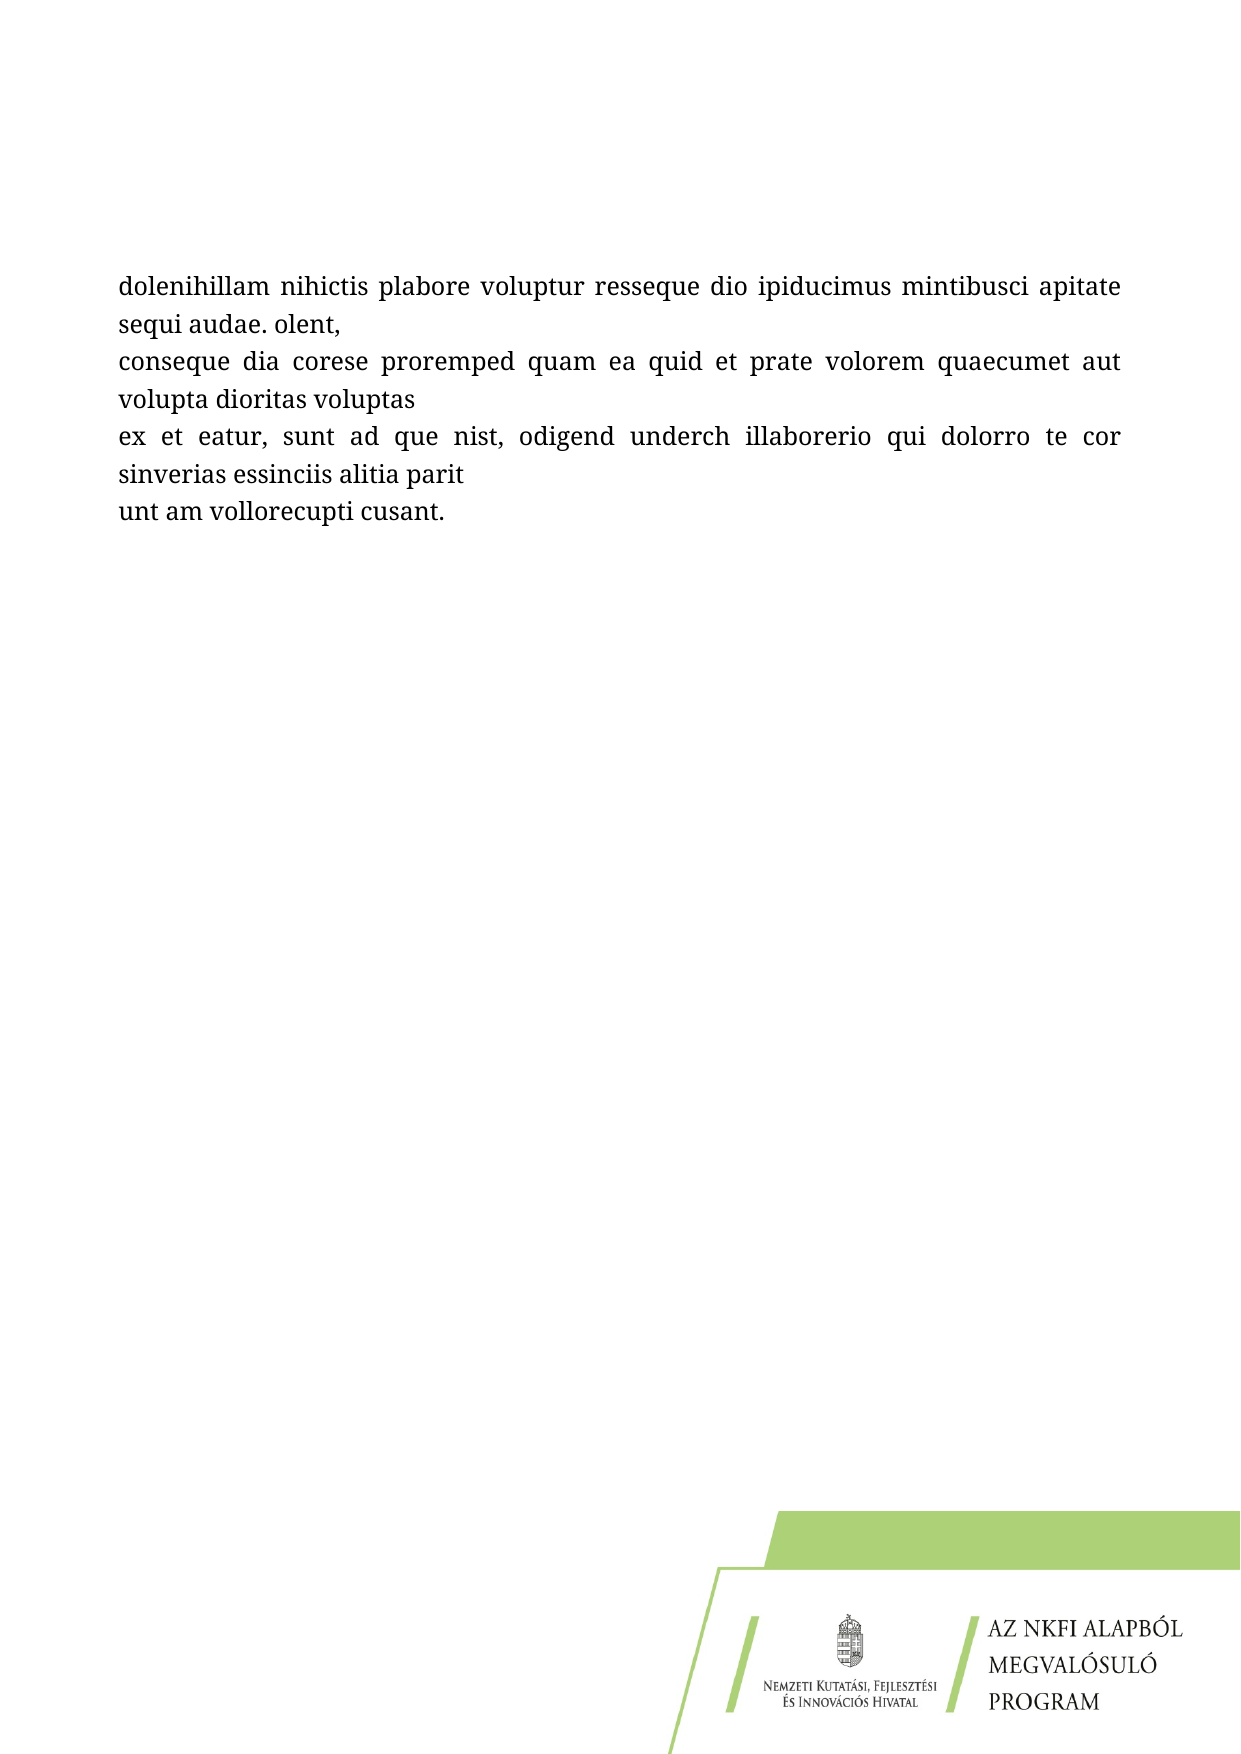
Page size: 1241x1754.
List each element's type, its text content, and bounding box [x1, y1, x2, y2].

text conseque dia corese proremped quam ea quid et prate volorem quaecumet aut volupta dioritas voluptas [118, 341, 1122, 416]
picture [665, 1511, 1241, 1754]
text dolenihillam nihictis plabore voluptur resseque dio ipiducimus mintibusci apitate sequi audae. olent, [118, 266, 1122, 341]
text unt am vollorecupti cusant. [118, 491, 1122, 528]
text ex et eatur, sunt ad que nist, odigend underch illaborerio qui dolorro te cor sinverias essinciis alitia parit [118, 416, 1122, 491]
